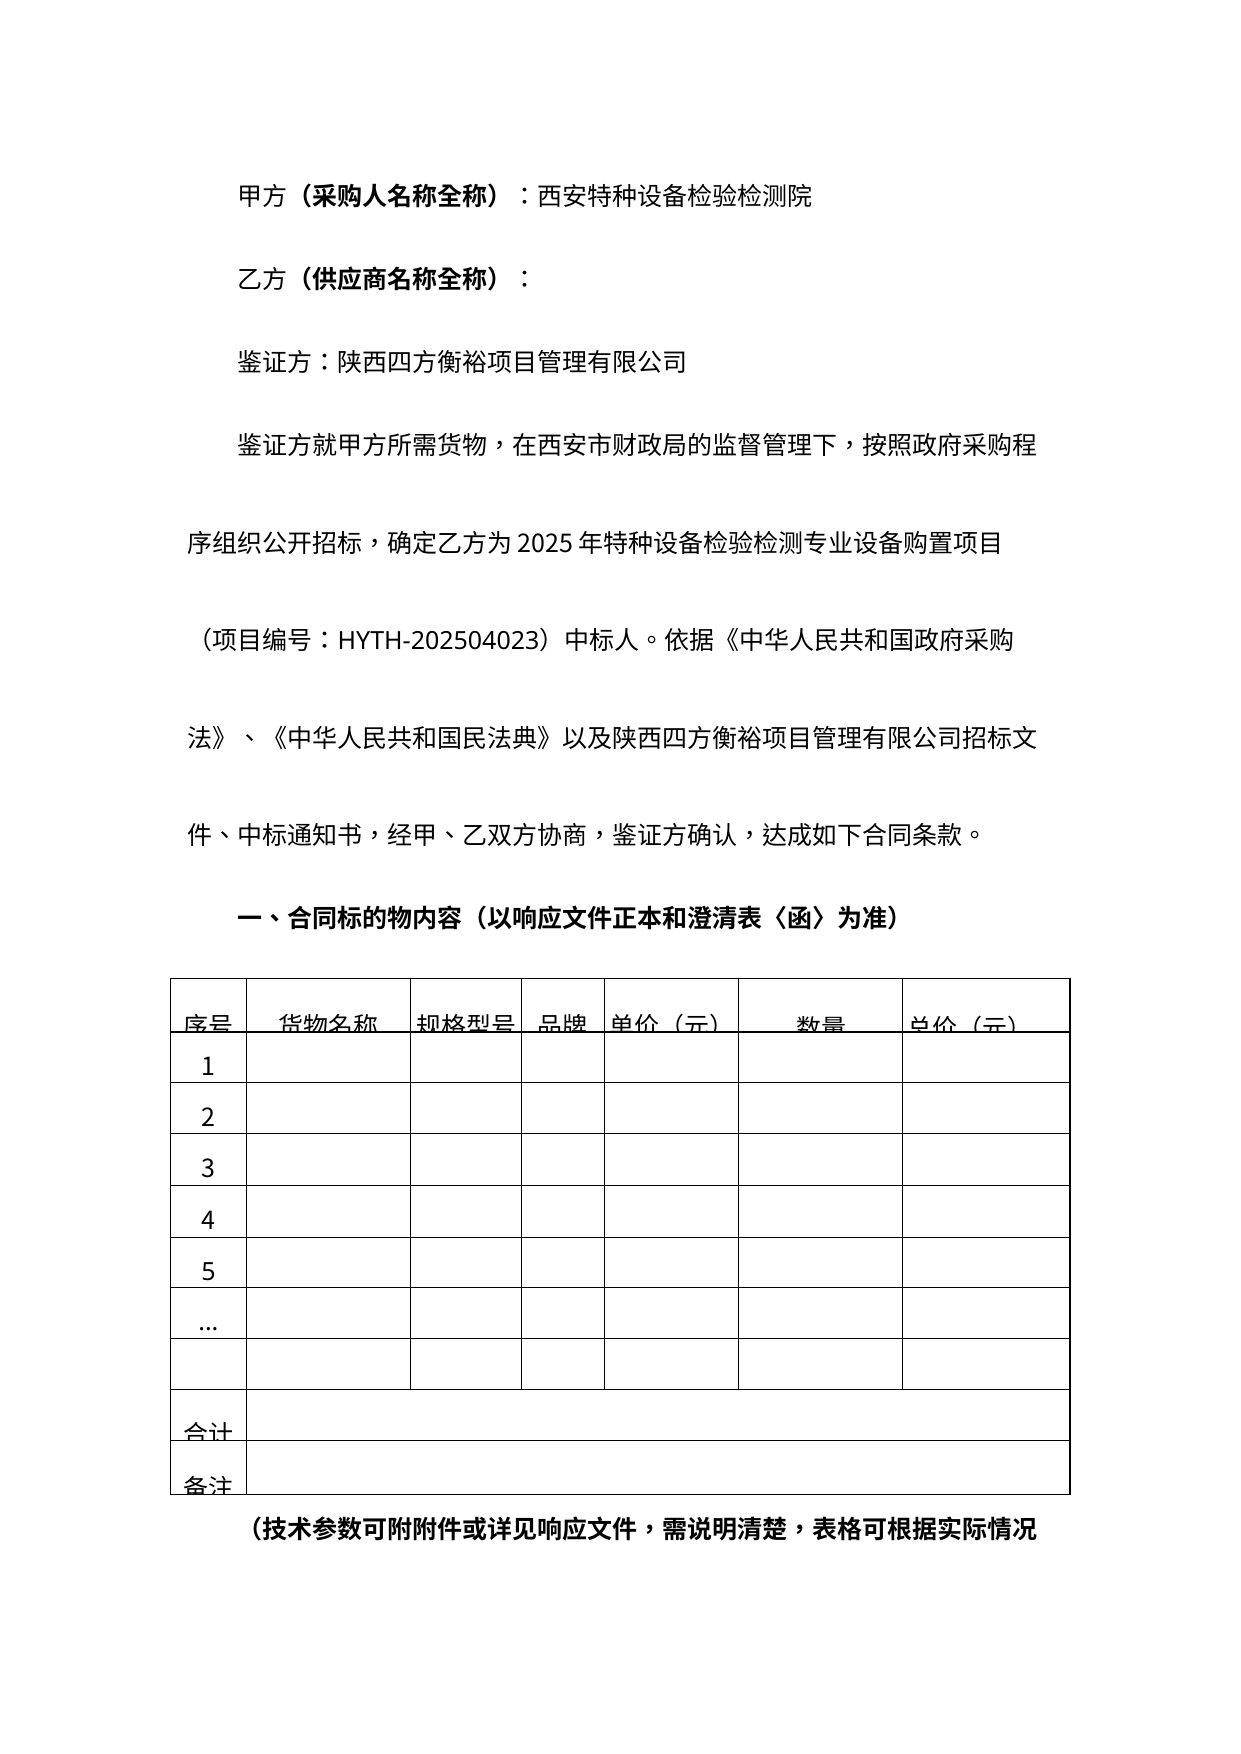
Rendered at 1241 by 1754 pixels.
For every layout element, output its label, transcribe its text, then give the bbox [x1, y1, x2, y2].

table_header 序号 [171, 979, 246, 1031]
table_cell [411, 1238, 521, 1287]
table_cell [411, 1339, 521, 1389]
table_cell 4 [171, 1186, 246, 1237]
table_cell 合计 [171, 1390, 246, 1440]
table_cell [903, 1033, 1069, 1082]
table_cell [522, 1339, 604, 1389]
table_cell [605, 1288, 738, 1338]
table_cell [903, 1238, 1069, 1287]
table_cell [903, 1083, 1069, 1133]
table_header 规格型号 [411, 979, 521, 1031]
table_cell [247, 1083, 410, 1133]
text 鉴证方：陕西四方衡裕项目管理有限公司 [187, 328, 1053, 393]
table_cell [903, 1134, 1069, 1185]
table_cell [411, 1083, 521, 1133]
table_header 单价（元） [605, 979, 738, 1031]
table_cell [903, 1339, 1069, 1389]
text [187, 1495, 1053, 1560]
table_cell [411, 1186, 521, 1237]
table_cell [605, 1238, 738, 1287]
table_cell [739, 1083, 902, 1133]
table_cell [522, 1083, 604, 1133]
table_cell [247, 1288, 410, 1338]
table_cell [739, 1186, 902, 1237]
table_cell 1 [171, 1033, 246, 1082]
table_cell 3 [171, 1134, 246, 1185]
table_cell [411, 1033, 521, 1082]
table_header 数量 [739, 979, 902, 1031]
table_cell [903, 1288, 1069, 1338]
table_cell [739, 1288, 902, 1338]
table_cell 备注 [171, 1441, 246, 1494]
table_cell [739, 1033, 902, 1082]
table_cell [739, 1339, 902, 1389]
table_cell [605, 1186, 738, 1237]
table_cell ... [171, 1288, 246, 1338]
table_header 货物名称 [247, 979, 410, 1031]
table_cell [605, 1083, 738, 1133]
text 鉴证方就甲方所需货物，在西安市财政局的监督管理下，按照政府采购程序组织公开招标，确定乙方为2025年特种设备检验检测专业设备购置项目（项目编号：HYTH-202504023）中标人。依据《中华人民共和国政府采购法》、《中华人民共和国民法典》以及陕西四方衡裕项目管理有限公司招标文件、中标通知书，经甲、乙双方协商，鉴证方确认，达成如下合同条款。 [187, 411, 1053, 866]
table_cell [605, 1339, 738, 1389]
table_cell [522, 1288, 604, 1338]
table_cell [247, 1390, 1069, 1440]
table_cell [411, 1288, 521, 1338]
table_cell [522, 1238, 604, 1287]
table_cell [171, 1339, 246, 1389]
table_cell [739, 1134, 902, 1185]
table_cell [903, 1186, 1069, 1237]
table_cell [522, 1186, 604, 1237]
table_cell [247, 1238, 410, 1287]
table_cell [247, 1033, 410, 1082]
table_cell [605, 1033, 738, 1082]
table_cell 5 [171, 1238, 246, 1287]
table_header 总价（元） [903, 979, 1069, 1031]
text 一、合同标的物内容（以响应文件正本和澄清表〈函〉为准） [187, 884, 1053, 949]
table_header 品牌 [522, 979, 604, 1031]
table_cell [247, 1186, 410, 1237]
table_cell [522, 1134, 604, 1185]
table_cell [247, 1441, 1069, 1494]
table_cell [739, 1238, 902, 1287]
table_cell [605, 1134, 738, 1185]
table_cell 2 [171, 1083, 246, 1133]
text 甲方（采购人名称全称）：西安特种设备检验检测院 [187, 162, 1053, 227]
table_cell [247, 1339, 410, 1389]
table_cell [522, 1033, 604, 1082]
table_cell [411, 1134, 521, 1185]
table_cell [247, 1134, 410, 1185]
text 乙方（供应商名称全称）： [187, 245, 1053, 310]
